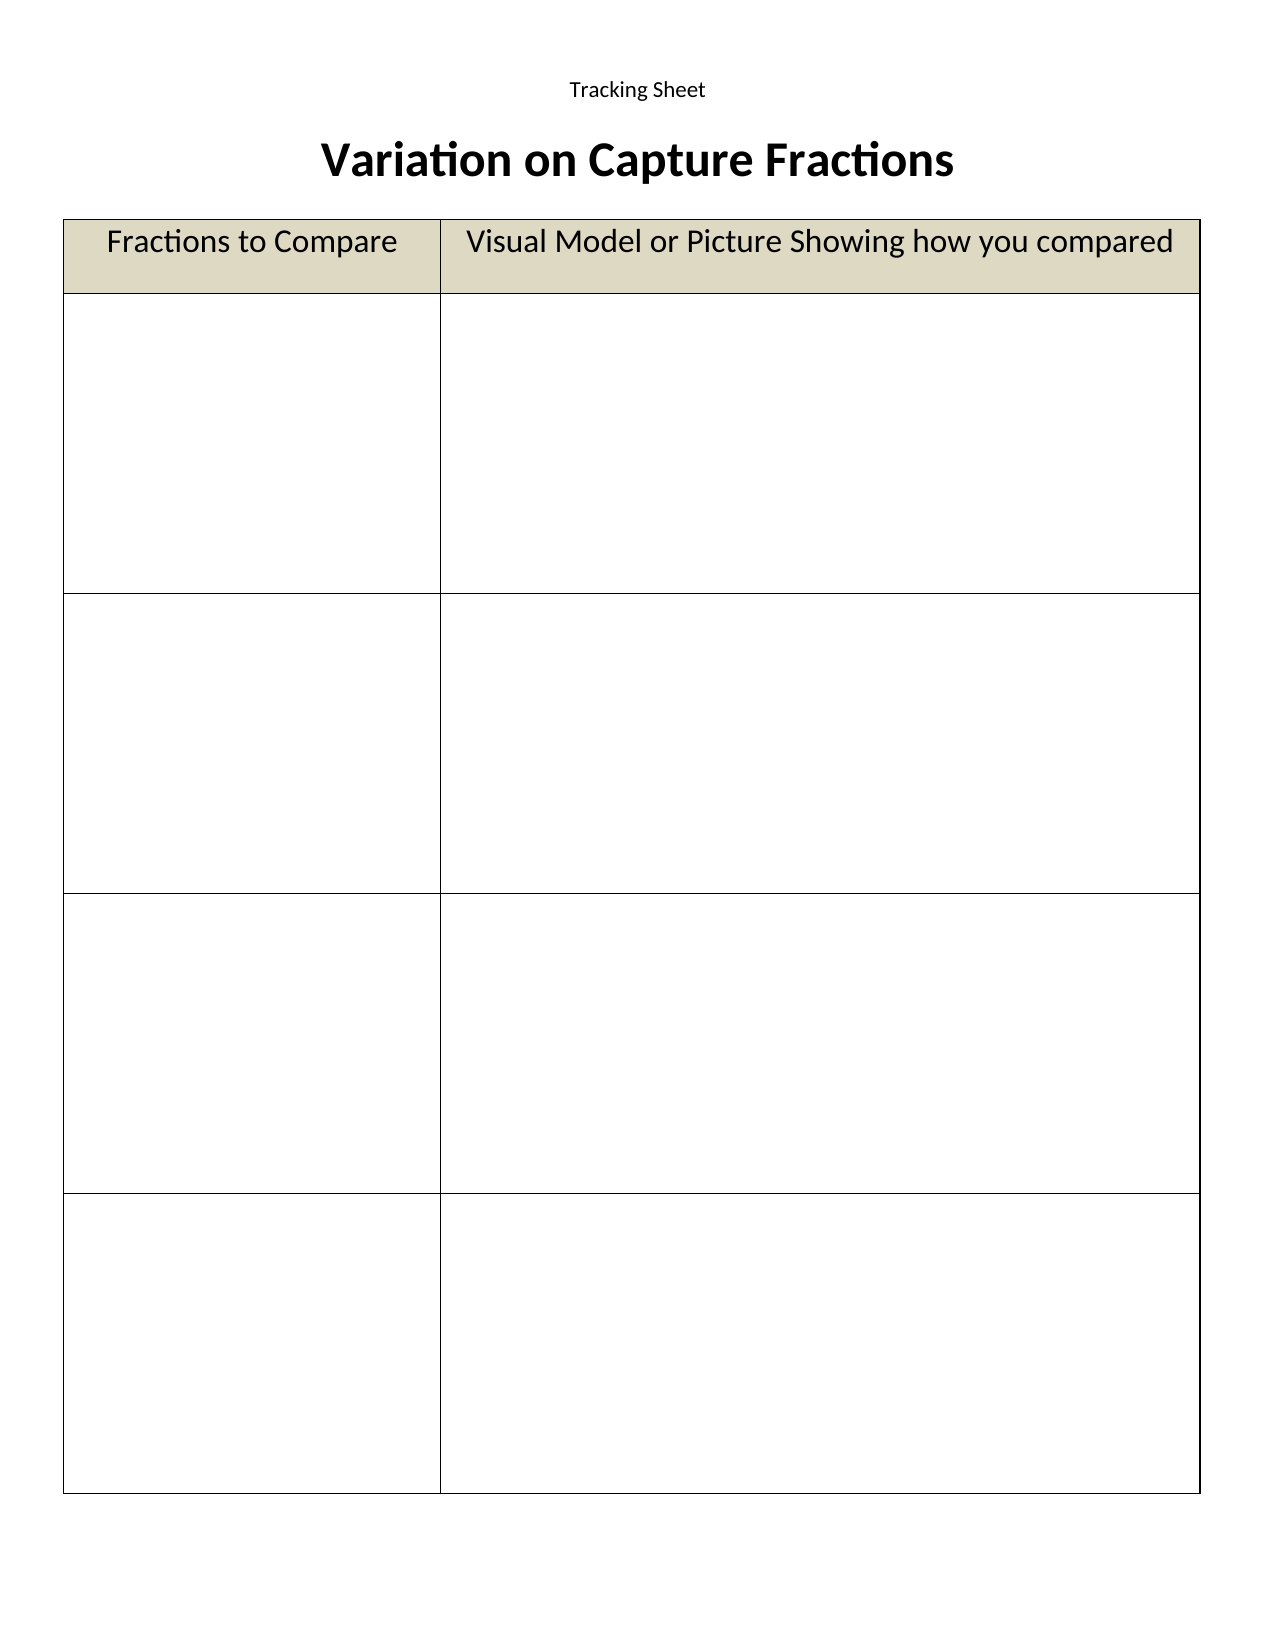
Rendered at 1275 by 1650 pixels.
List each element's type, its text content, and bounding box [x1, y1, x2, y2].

text Tracking Sheet [75, 75, 1200, 103]
table_cell [64, 594, 440, 893]
table_header Visual Model or Picture Showing how you compared [441, 220, 1199, 293]
table_cell [441, 894, 1199, 1193]
table_cell [441, 1194, 1199, 1493]
table_header Fractions to Compare [64, 220, 440, 293]
table_cell [64, 894, 440, 1193]
table_cell [441, 594, 1199, 893]
table_cell [64, 1194, 440, 1493]
table_cell [64, 294, 440, 593]
text Variation on Capture Fractions [75, 128, 1200, 189]
table_cell [441, 294, 1199, 593]
